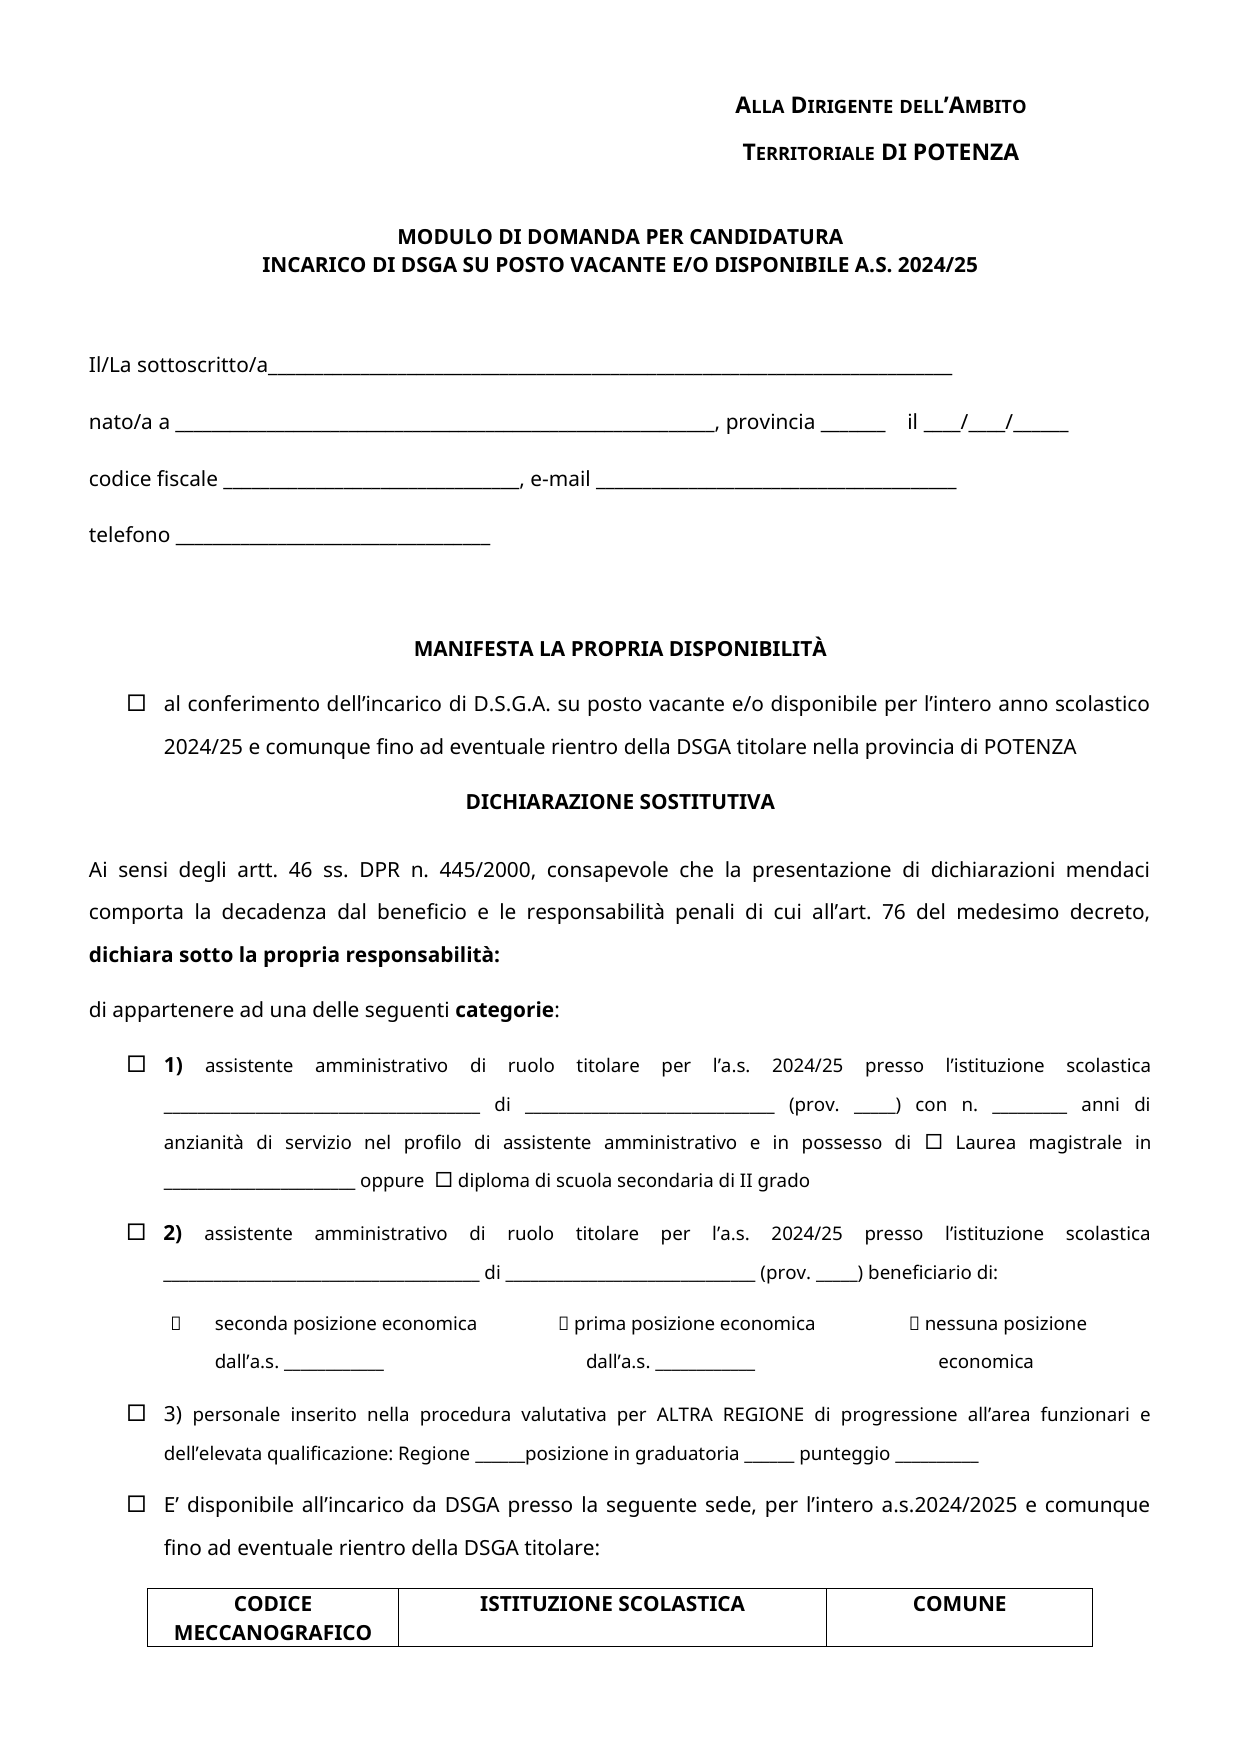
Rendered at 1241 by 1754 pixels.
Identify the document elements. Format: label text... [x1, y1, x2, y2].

table_header CODICE MECCANOGRAFICO [148, 1589, 398, 1646]
text INCARICO DI DSGA SU POSTO VACANTE E/O DISPONIBILE A.S. 2024/25 [89, 251, 1152, 279]
list 2) assistente amministrativo di ruolo titolare per l’a.s. 2024/25 presso l’istituzione scolastica ______________________________________ di ______________________________ (prov. _____) beneficiario di: [126, 1218, 1152, 1285]
list 1) assistente amministrativo di ruolo titolare per l’a.s. 2024/25 presso l’istituzione scolastica ______________________________________ di ______________________________ (prov. _____) con n. _________ anni di anzianità di servizio nel profilo di assistente amministrativo e in possesso di Laurea magistrale in _______________________ oppure diploma di scuola secondaria di II grado [126, 1050, 1152, 1193]
text MODULO DI DOMANDA PER CANDIDATURA [89, 222, 1152, 251]
text Ai sensi degli artt. 46 ss. DPR n. 445/2000, consapevole che la presentazione di dichiarazioni mendaci comporta la decadenza dal beneficio e le responsabilità penali di cui all’art. 76 del medesimo decreto, dichiara sotto la propria responsabilità: [89, 855, 1152, 968]
table_header  prima posizione economica dall’a.s. ____________ [545, 1310, 875, 1399]
text MANIFESTA LA PROPRIA DISPONIBILITÀ [89, 634, 1152, 663]
text Il/La sottoscritto/a__________________________________________________________________________ [89, 350, 1152, 378]
list 3) personale inserito nella procedura valutativa per ALTRA REGIONE di progressione all’area funzionari e dell’elevata qualificazione: Regione ______posizione in graduatoria ______ punteggio __________ [126, 1399, 1152, 1465]
text DICHIARAZIONE SOSTITUTIVA [89, 787, 1152, 816]
table_header  seconda posizione economica dall’a.s. ____________ [159, 1310, 545, 1399]
text nato/a a _______, provincia _______ il ____/____/______ [89, 407, 1152, 435]
list E’ disponibile all’incarico da DSGA presso la seguente sede, per l’intero a.s.2024/2025 e comunque fino ad eventuale rientro della DSGA titolare: [126, 1491, 1152, 1562]
table_header COMUNE [827, 1589, 1092, 1646]
text telefono __________________________________ [89, 521, 1152, 549]
table_header ISTITUZIONE SCOLASTICA [399, 1589, 826, 1646]
text codice fiscale ________________________________, e-mail _______________________________________ [89, 464, 1152, 492]
list al conferimento dell’incarico di D.S.G.A. su posto vacante e/o disponibile per l’intero anno scolastico 2024/25 e comunque fino ad eventuale rientro della DSGA titolare nella provincia di POTENZA [126, 689, 1152, 761]
table_header  nessuna posizione economica [875, 1310, 1159, 1399]
text di appartenere ad una delle seguenti categorie: [89, 995, 1152, 1023]
